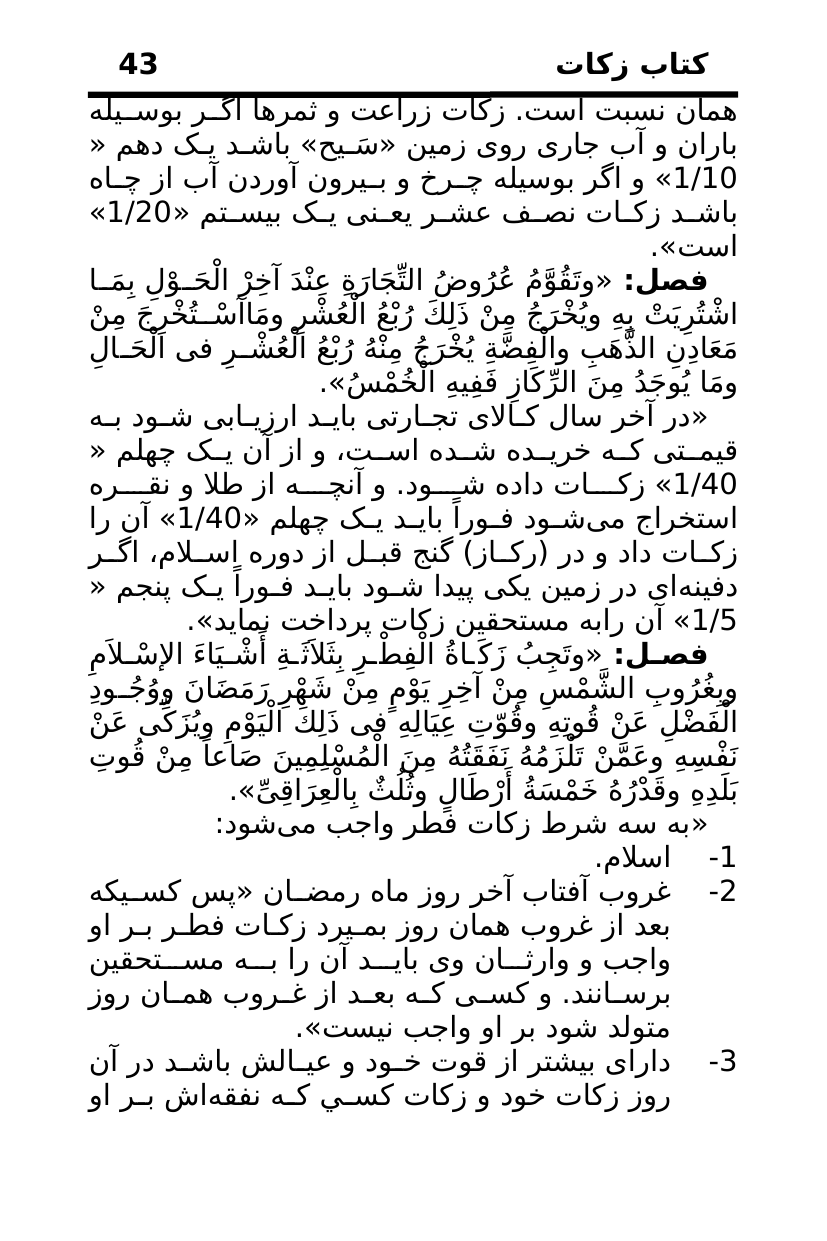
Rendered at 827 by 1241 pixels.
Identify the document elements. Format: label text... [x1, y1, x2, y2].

text فصل: «وتَقُوَّمُ عُرُوضُ التِّجَارَةِ عِنْدَ آخِرْ الْحَوْلِ بِمَا اشْتُرِيَتْ بِهِ ويُخْرَجُ مِنْ ذَلِكَ رُبْعُ الْعُشْرِ ومَاآسْتُخْرِجَ مِنْ مَعَادِنِ الذَّهَبِ والْفِضَّةِ يُخْرَجُ مِنْهُ رُبْعُ الْعُشْرِ فی الْحَالِ ومَا يُوجَدُ مِنَ الرِّکَازِ فَفِيهِ الْخُمْسُ». [89, 263, 738, 399]
text «در آخر سال کالای تجارتی بايد ارزيابی شود به قيمتی که خريده شده است، و از آن يک چهلم «1/40» زکات داده شود. و آنچه از طلا و نقره استخراج می‌شود فوراً بايد يک چهلم «1/40» آن را زکات داد و در (رکاز) گنج قبل از دوره اسلام، اگر دفينه‌ای در زمين يکی پيدا شود بايد فوراً يک پنجم «1/5» آن رابه مستحقين زکات پرداخت نمايد». [89, 399, 738, 637]
list غروب آفتاب آخر روز ماه رمضان «پس کسیکه بعد از غروب همان روز بميرد زکات فطر بر او واجب و وارثان وی بايد آن را به مستحقين برسانند. و کسی که بعد از غروب همان روز متولد شود بر او واجب نيست». [89, 875, 708, 1044]
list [89, 1044, 708, 1112]
text «به سه شرط زکات فطر واجب می‌شود: [89, 807, 738, 841]
text فصل: «وتَجِبُ زَکَاةُ الْفِطْرِ بِثَلاَثَةِ أَشْيَاءَ الإسْلاَمِ وبِغُرُوبِ الشَّمْسِ مِنْ آخِرِ يَوْمٍ مِنْ شَهْرِ رَمَضَانَ ووُجُودِ الْفَضْلِ عَنْ قُوتِهِ وقُوّتِ عِيَالِهِ فی ذَلِكَ الْيَوْمِ ويُزَکِّی عَنْ نَفْسِهِ وعَمَّنْ تَلْزَمُهُ نَفَقَتُهُ مِنَ الْمُسْلِمِينَ صَاعاً مِنْ قُوتِ بَلَدِهِ وقَدْرُهُ خَمْسَةُ أَرْطَالٍ وثُلُثٌ بِالْعِرَاقِیِّ». [89, 637, 738, 807]
list اسلام. [89, 841, 708, 875]
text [89, 94, 738, 263]
